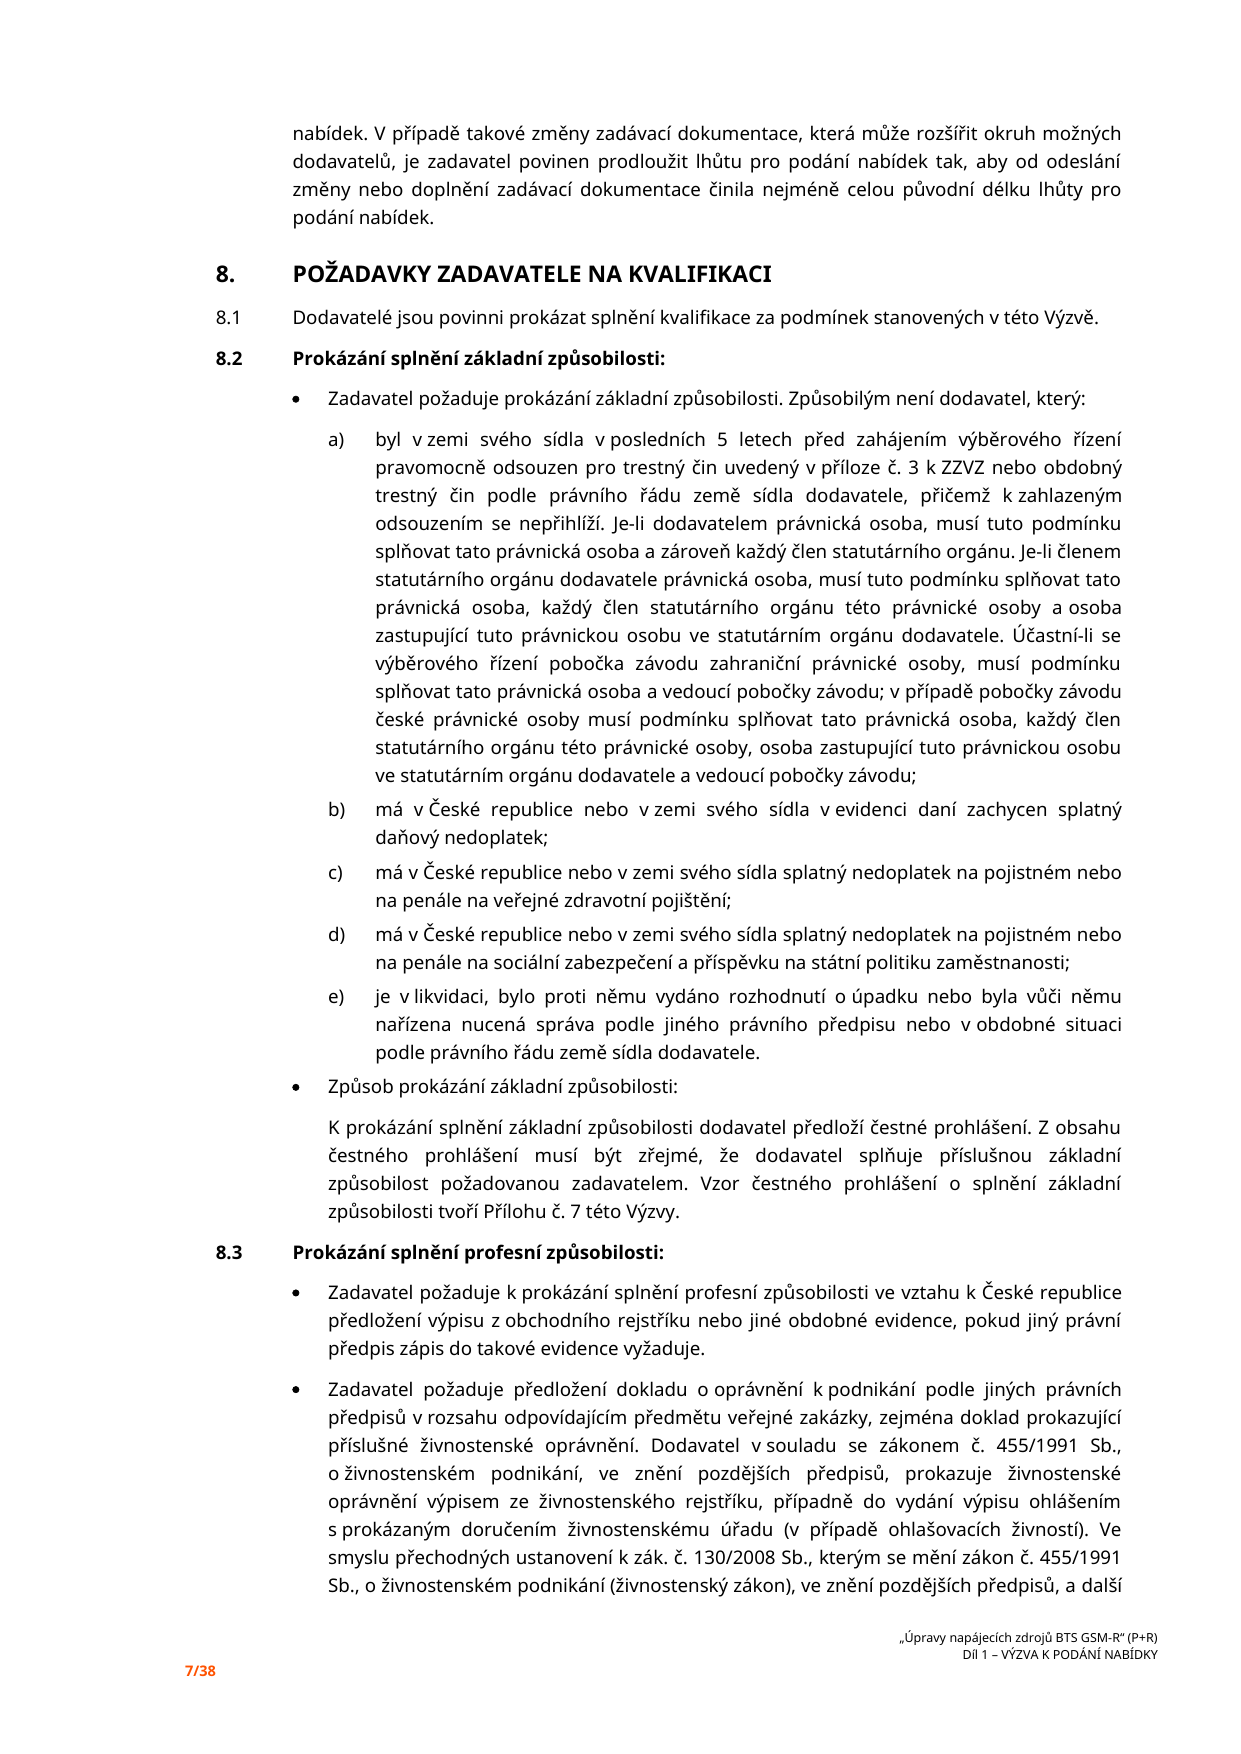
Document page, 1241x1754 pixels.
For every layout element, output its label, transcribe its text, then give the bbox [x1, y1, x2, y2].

text POŽADAVKY ZADAVATELE NA KVALIFIKACI [216, 258, 1122, 289]
list má v České republice nebo v zemi svého sídla splatný nedoplatek na pojistném nebo na penále na veřejné zdravotní pojištění; [328, 859, 1122, 912]
text Prokázání splnění profesní způsobilosti: [216, 1239, 1122, 1264]
list byl v zemi svého sídla v posledních 5 letech před zahájením výběrového řízení pravomocně odsouzen pro trestný čin uvedený v příloze č. 3 k ZZVZ nebo obdobný trestný čin podle právního řádu země sídla dodavatele, přičemž k zahlazeným odsouzením se nepřihlíží. Je-li dodavatelem právnická osoba, musí tuto podmínku splňovat tato právnická osoba a zároveň každý člen statutárního orgánu. Je-li členem statutárního orgánu dodavatele právnická osoba, musí tuto podmínku splňovat tato právnická osoba, každý člen statutárního orgánu této právnické osoby a osoba zastupující tuto právnickou osobu ve statutárním orgánu dodavatele. Účastní-li se výběrového řízení pobočka závodu zahraniční právnické osoby, musí podmínku splňovat tato právnická osoba a vedoucí pobočky závodu; v případě pobočky závodu české právnické osoby musí podmínku splňovat tato právnická osoba, každý člen statutárního orgánu této právnické osoby, osoba zastupující tuto právnickou osobu ve statutárním orgánu dodavatele a vedoucí pobočky závodu; [328, 426, 1122, 788]
list má v České republice nebo v zemi svého sídla splatný nedoplatek na pojistném nebo na penále na sociální zabezpečení a příspěvku na státní politiku zaměstnanosti; [328, 921, 1122, 975]
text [292, 1376, 1122, 1598]
list je v likvidaci, bylo proti němu vydáno rozhodnutí o úpadku nebo byla vůči němu nařízena nucená správa podle jiného právního předpisu nebo v obdobné situaci podle právního řádu země sídla dodavatele. [328, 983, 1122, 1065]
text Způsob prokázání základní způsobilosti: [292, 1074, 1122, 1099]
text Zadavatel požaduje k prokázání splnění profesní způsobilosti ve vztahu k České republice předložení výpisu z obchodního rejstříku nebo jiné obdobné evidence, pokud jiný právní předpis zápis do takové evidence vyžaduje. [292, 1279, 1122, 1361]
text K prokázání splnění základní způsobilosti dodavatel předloží čestné prohlášení. Z obsahu čestného prohlášení musí být zřejmé, že dodavatel splňuje příslušnou základní způsobilost požadovanou zadavatelem. Vzor čestného prohlášení o splnění základní způsobilosti tvoří Přílohu č. 7 této Výzvy. [328, 1114, 1122, 1224]
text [216, 121, 1122, 230]
list má v České republice nebo v zemi svého sídla v evidenci daní zachycen splatný daňový nedoplatek; [328, 797, 1122, 850]
text Dodavatelé jsou povinni prokázat splnění kvalifikace za podmínek stanovených v této Výzvě. [216, 304, 1122, 330]
text Prokázání splnění základní způsobilosti: [216, 345, 1122, 371]
text Zadavatel požaduje prokázání základní způsobilosti. Způsobilým není dodavatel, který: [292, 386, 1122, 411]
